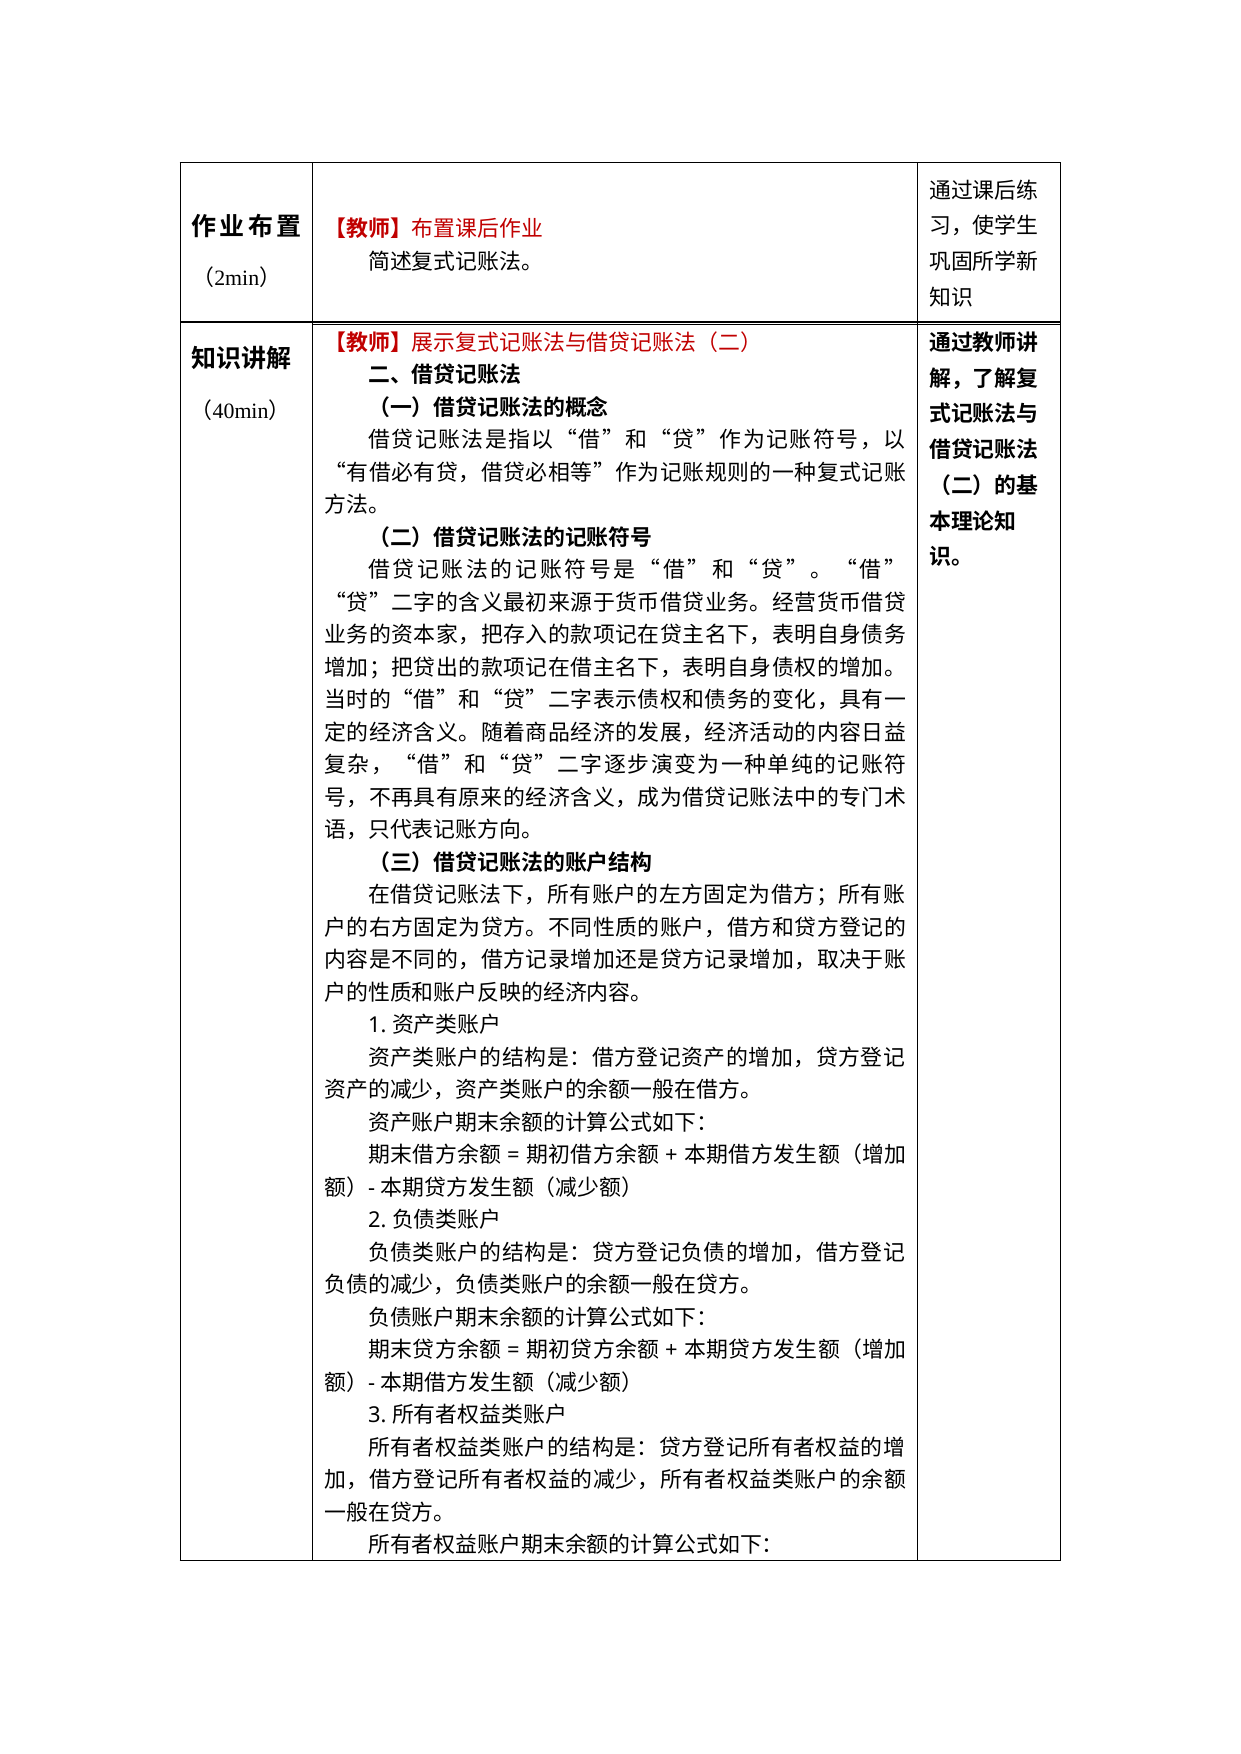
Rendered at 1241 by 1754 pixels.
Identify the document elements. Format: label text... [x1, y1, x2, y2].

table_cell 知识讲解 （40min） [181, 323, 312, 1559]
table_cell 【教师】布置课后作业 简述复式记账法。 [313, 163, 917, 321]
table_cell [313, 325, 917, 1559]
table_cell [918, 325, 1060, 1559]
table_cell 作业布置（2min） [181, 163, 312, 321]
table_cell 通过课后练习，使学生巩固所学新知识 [918, 163, 1060, 321]
